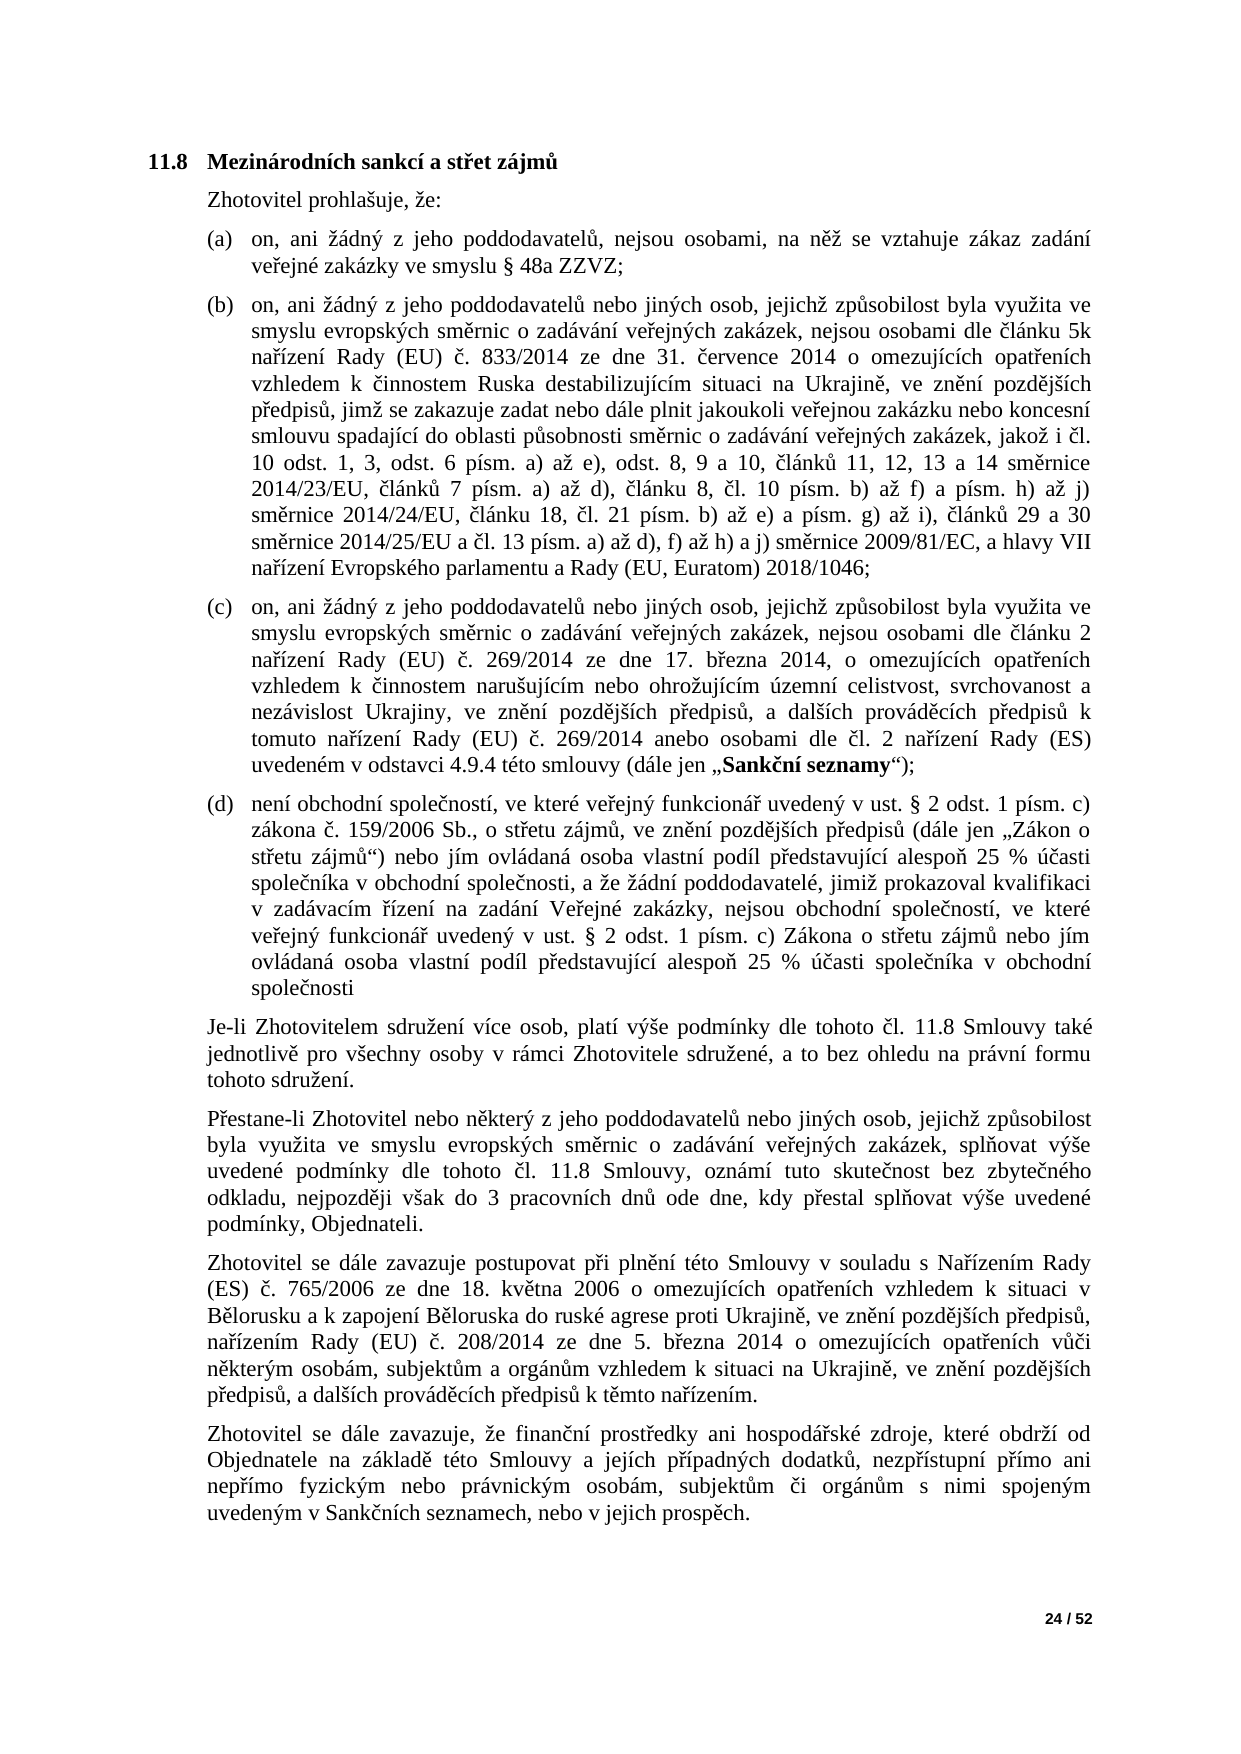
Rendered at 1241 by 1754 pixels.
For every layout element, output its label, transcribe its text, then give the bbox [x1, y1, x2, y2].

text on, ani žádný z jeho poddodavatelů nebo jiných osob, jejichž způsobilost byla využita ve smyslu evropských směrnic o zadávání veřejných zakázek, nejsou osobami dle článku 5k nařízení Rady (EU) č. 833/2014 ze dne 31. července 2014 o omezujících opatřeních vzhledem k činnostem Ruska destabilizujícím situaci na Ukrajině, ve znění pozdějších předpisů, jimž se zakazuje zadat nebo dále plnit jakoukoli veřejnou zakázku nebo koncesní smlouvu spadající do oblasti působnosti směrnic o zadávání veřejných zakázek, jakož i čl. 10 odst. 1, 3, odst. 6 písm. a) až e), odst. 8, 9 a 10, článků 11, 12, 13 a 14 směrnice 2014/23/EU, článků 7 písm. a) až d), článku 8, čl. 10 písm. b) až f) a písm. h) až j) směrnice 2014/24/EU, článku 18, čl. 21 písm. b) až e) a písm. g) až i), článků 29 a 30 směrnice 2014/25/EU a čl. 13 písm. a) až d), f) až h) a j) směrnice 2009/81/EC, a hlavy VII nařízení Evropského parlamentu a Rady (EU, Euratom) 2018/1046; [207, 291, 1092, 581]
text Je-li Zhotovitelem sdružení více osob, platí výše podmínky dle tohoto čl. ‎11.8 Smlouvy také jednotlivě pro všechny osoby v rámci Zhotovitele sdružené, a to bez ohledu na právní formu tohoto sdružení. [207, 1013, 1092, 1092]
text Mezinárodních sankcí a střet zájmů [148, 148, 1092, 174]
text Zhotovitel se dále zavazuje postupovat při plnění této Smlouvy v souladu s Nařízením Rady (ES) č. 765/2006 ze dne 18. května 2006 o omezujících opatřeních vzhledem k situaci v Bělorusku a k zapojení Běloruska do ruské agrese proti Ukrajině, ve znění pozdějších předpisů, nařízením Rady (EU) č. 208/2014 ze dne 5. března 2014 o omezujících opatřeních vůči některým osobám, subjektům a orgánům vzhledem k situaci na Ukrajině, ve znění pozdějších předpisů, a dalších prováděcích předpisů k těmto nařízením. [207, 1249, 1092, 1407]
text Přestane-li Zhotovitel nebo některý z jeho poddodavatelů nebo jiných osob, jejichž způsobilost byla využita ve smyslu evropských směrnic o zadávání veřejných zakázek, splňovat výše uvedené podmínky dle tohoto čl. ‎11.8 Smlouvy, oznámí tuto skutečnost bez zbytečného odkladu, nejpozději však do 3 pracovních dnů ode dne, kdy přestal splňovat výše uvedené podmínky, Objednateli. [207, 1105, 1092, 1237]
text Zhotovitel prohlašuje, že: [207, 187, 1092, 213]
text on, ani žádný z jeho poddodavatelů, nejsou osobami, na něž se vztahuje zákaz zadání veřejné zakázky ve smyslu § 48a ZZVZ; [207, 225, 1092, 278]
list Zhotovitel se dále zavazuje, že finanční prostředky ani hospodářské zdroje, které obdrží od Objednatele na základě této Smlouvy a jejích případných dodatků, nezpřístupní přímo ani nepřímo fyzickým nebo právnickým osobám, subjektům či orgánům s nimi spojeným uvedeným v Sankčních seznamech, nebo v jejich prospěch. [207, 1420, 1092, 1525]
text není obchodní společností, ve které veřejný funkcionář uvedený v ust. § 2 odst. 1 písm. c) zákona č. 159/2006 Sb., o střetu zájmů, ve znění pozdějších předpisů (dále jen „Zákon o střetu zájmů“) nebo jím ovládaná osoba vlastní podíl představující alespoň 25 % účasti společníka v obchodní společnosti, a že žádní poddodavatelé, jimiž prokazoval kvalifikaci v zadávacím řízení na zadání Veřejné zakázky, nejsou obchodní společností, ve které veřejný funkcionář uvedený v ust. § 2 odst. 1 písm. c) Zákona o střetu zájmů nebo jím ovládaná osoba vlastní podíl představující alespoň 25 % účasti společníka v obchodní společnosti [207, 790, 1092, 1001]
text on, ani žádný z jeho poddodavatelů nebo jiných osob, jejichž způsobilost byla využita ve smyslu evropských směrnic o zadávání veřejných zakázek, nejsou osobami dle článku 2 nařízení Rady (EU) č. 269/2014 ze dne 17. března 2014, o omezujících opatřeních vzhledem k činnostem narušujícím nebo ohrožujícím územní celistvost, svrchovanost a nezávislost Ukrajiny, ve znění pozdějších předpisů, a dalších prováděcích předpisů k tomuto nařízení Rady (EU) č. 269/2014 anebo osobami dle čl. 2 nařízení Rady (ES) uvedeném v odstavci 4.9.4 této smlouvy (dále jen „Sankční seznamy“); [207, 593, 1092, 777]
